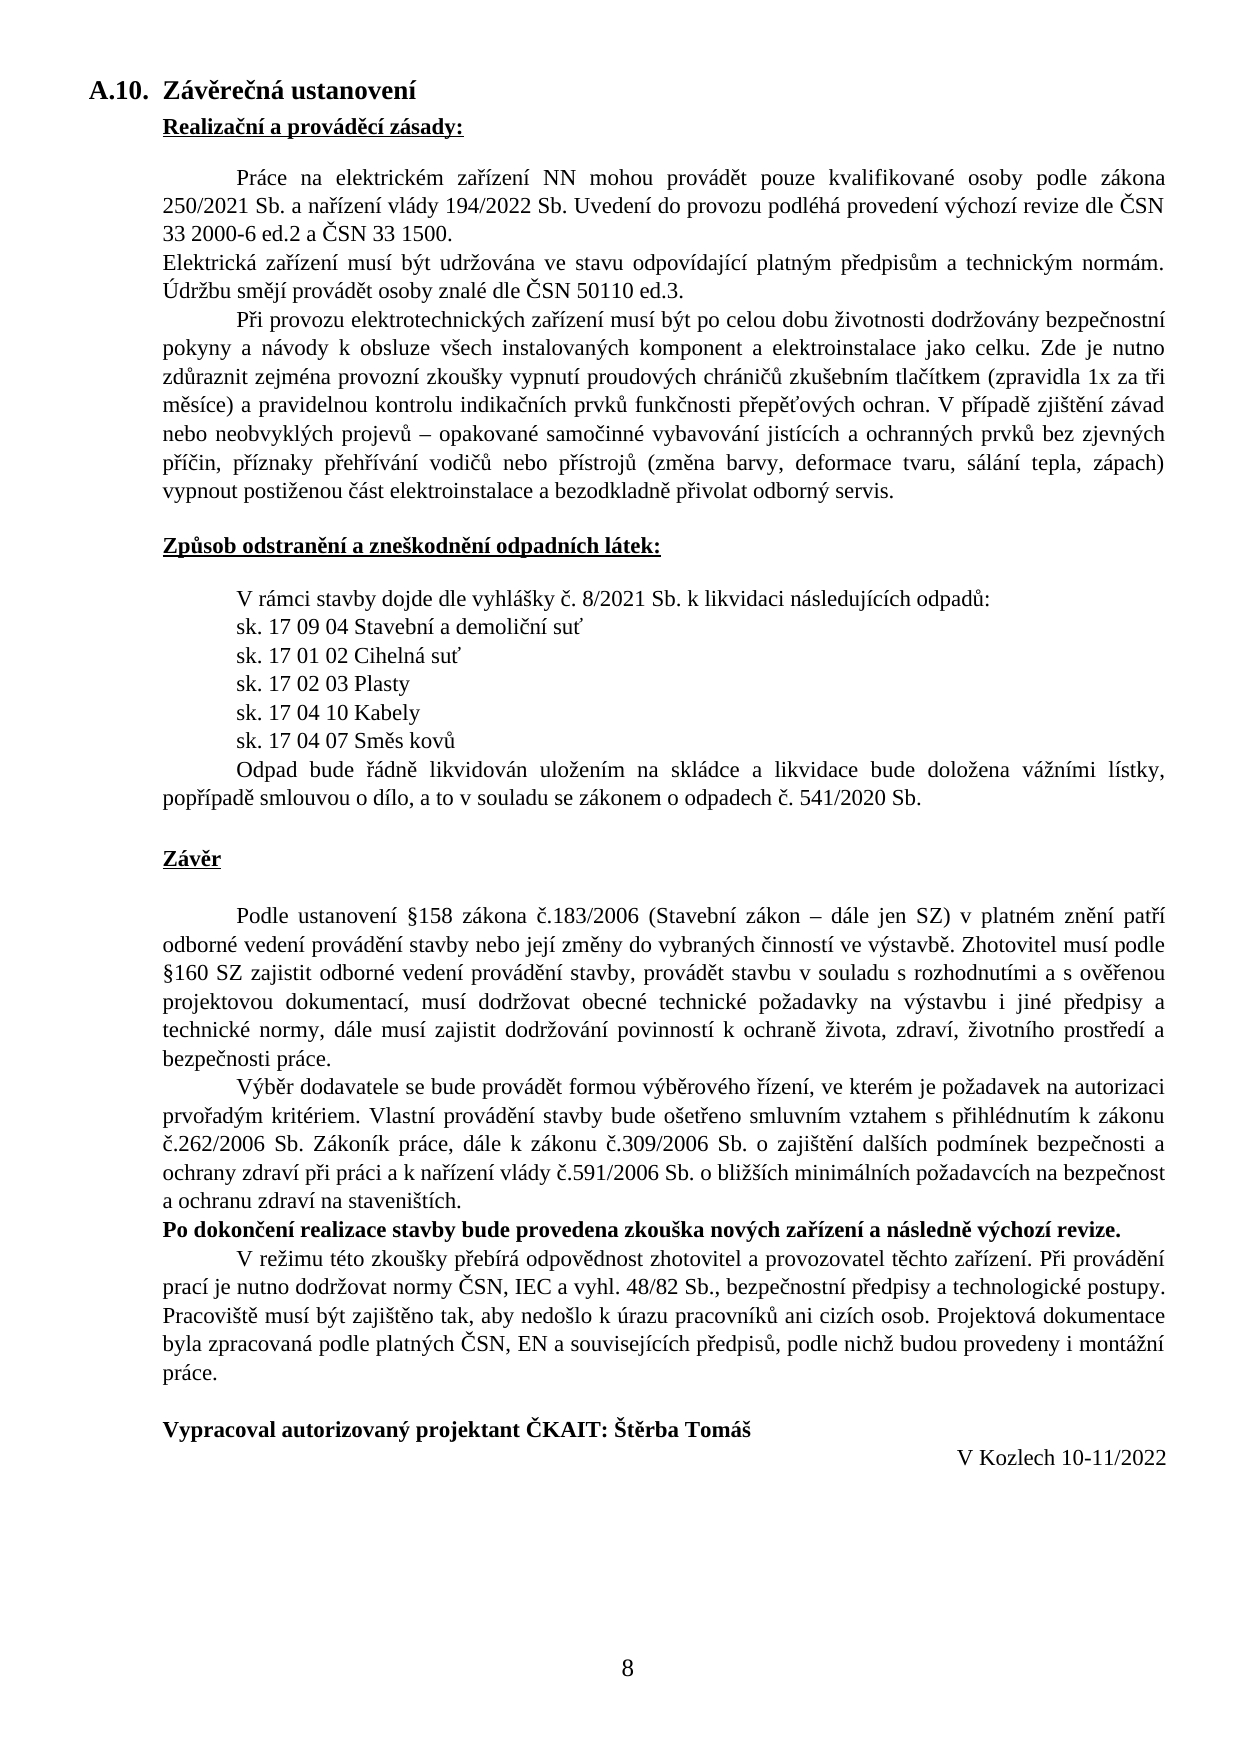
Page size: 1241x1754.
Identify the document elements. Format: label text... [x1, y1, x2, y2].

text Výběr dodavatele se bude provádět formou výběrového řízení, ve kterém je požadavek na autorizaci prvořadým kritériem. Vlastní provádění stavby bude ošetřeno smluvním vztahem s přihlédnutím k zákonu č.262/2006 Sb. Zákoník práce, dále k zákonu č.309/2006 Sb. o zajištění dalších podmínek bezpečnosti a ochrany zdraví při práci a k nařízení vlády č.591/2006 Sb. o bližších minimálních požadavcích na bezpečnost a ochranu zdraví na staveništích. [162, 1072, 1167, 1214]
text Způsob odstranění a zneškodnění odpadních látek: [162, 537, 1167, 558]
text sk. 17 09 04 Stavební a demoliční suť [162, 612, 1167, 640]
text Realizační a prováděcí zásady: [162, 117, 1167, 138]
text sk. 17 01 02 Cihelná suť [162, 640, 1167, 669]
text sk. 17 04 07 Směs kovů [162, 726, 1167, 754]
text sk. 17 04 10 Kabely [162, 697, 1167, 726]
text V rámci stavby dojde dle vyhlášky č. 8/2021 Sb. k likvidaci následujících odpadů: [162, 583, 1167, 612]
text sk. 17 02 03 Plasty [162, 669, 1167, 697]
text Závěr [162, 843, 1167, 872]
text Vypracoval autorizovaný projektant ČKAIT: Štěrba Tomáš [162, 1414, 1167, 1443]
text V režimu této zkoušky přebírá odpovědnost zhotovitel a provozovatel těchto zařízení. Při provádění prací je nutno dodržovat normy ČSN, IEC a vyhl. 48/82 Sb., bezpečnostní předpisy a technologické postupy. Pracoviště musí být zajištěno tak, aby nedošlo k úrazu pracovníků ani cizích osob. Projektová dokumentace byla zpracovaná podle platných ČSN, EN a souvisejících předpisů, podle nichž budou provedeny i montážní práce. [162, 1243, 1167, 1386]
text Závěrečná ustanovení [89, 74, 1167, 105]
text Elektrická zařízení musí být udržována ve stavu odpovídající platným předpisům a technickým normám. Údržbu smějí provádět osoby znalé dle ČSN 50110 ed.3. [162, 247, 1167, 304]
text Při provozu elektrotechnických zařízení musí být po celou dobu životnosti dodržovány bezpečnostní pokyny a návody k obsluze všech instalovaných komponent a elektroinstalace jako celku. Zde je nutno zdůraznit zejména provozní zkoušky vypnutí proudových chráničů zkušebním tlačítkem (zpravidla 1x za tři měsíce) a pravidelnou kontrolu indikačních prvků funkčnosti přepěťových ochran. V případě zjištění závad nebo neobvyklých projevů – opakované samočinné vybavování jistících a ochranných prvků bez zjevných příčin, příznaky přehřívání vodičů nebo přístrojů (změna barvy, deformace tvaru, sálání tepla, zápach) vypnout postiženou část elektroinstalace a bezodkladně přivolat odborný servis. [162, 304, 1167, 504]
text V Kozlech 10-11/2022 [162, 1443, 1167, 1471]
text Podle ustanovení §158 zákona č.183/2006 (Stavební zákon – dále jen SZ) v platném znění patří odborné vedení provádění stavby nebo její změny do vybraných činností ve výstavbě. Zhotovitel musí podle §160 SZ zajistit odborné vedení provádění stavby, provádět stavbu v souladu s rozhodnutími a s ověřenou projektovou dokumentací, musí dodržovat obecné technické požadavky na výstavbu i jiné předpisy a technické normy, dále musí zajistit dodržování povinností k ochraně života, zdraví, životního prostředí a bezpečnosti práce. [162, 901, 1167, 1072]
text Odpad bude řádně likvidován uložením na skládce a likvidace bude doložena vážními lístky, popřípadě smlouvou o dílo, a to v souladu se zákonem o odpadech č. 541/2020 Sb. [162, 754, 1167, 811]
text Po dokončení realizace stavby bude provedena zkouška nových zařízení a následně výchozí revize. [162, 1214, 1167, 1243]
text Práce na elektrickém zařízení NN mohou provádět pouze kvalifikované osoby podle zákona 250/2021 Sb. a nařízení vlády 194/2022 Sb. Uvedení do provozu podléhá provedení výchozí revize dle ČSN 33 2000-6 ed.2 a ČSN 33 1500. [162, 163, 1167, 247]
